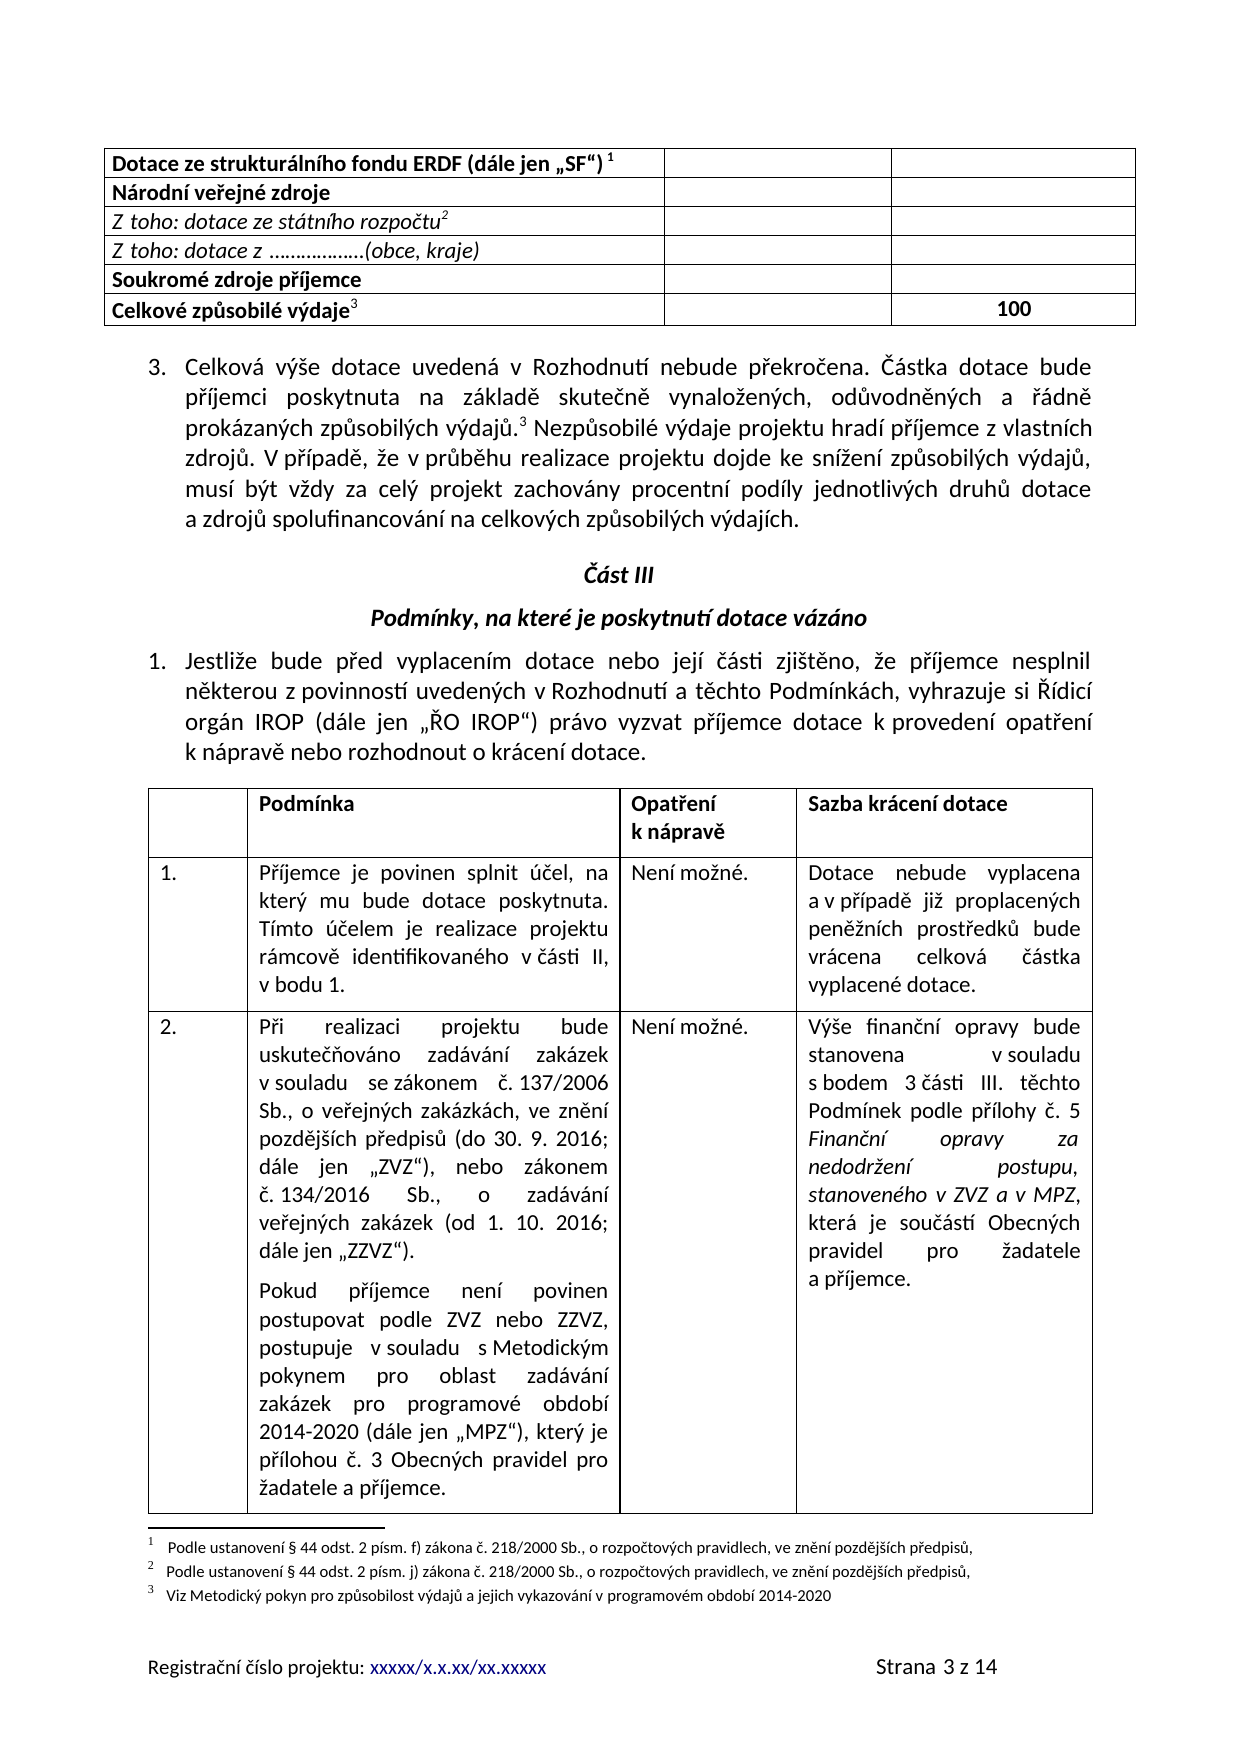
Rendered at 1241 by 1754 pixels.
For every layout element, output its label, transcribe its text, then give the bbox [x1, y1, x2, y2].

table_cell [892, 149, 1135, 177]
table_cell Příjemce je povinen splnit účel, na který mu bude dotace poskytnuta. Tímto účelem je realizace projektu rámcově identifikovaného v části II, v bodu 1. [248, 858, 619, 1011]
table_cell [665, 178, 891, 206]
table_cell Při realizaci projektu bude uskutečňováno zadávání zakázek v souladu se zákonem č. 137/2006 Sb., o veřejných zakázkách, ve znění pozdějších předpisů (do 30. 9. 2016; dále jen „ZVZ“), nebo zákonem č. 134/2016 Sb., o zadávání veřejných zakázek (od 1. 10. 2016; dále jen „ZZVZ“). Pokud příjemce není povinen postupovat podle ZVZ nebo ZZVZ, postupuje v souladu s Metodickým pokynem pro oblast zadávání zakázek pro programové období 2014-2020 (dále jen „MPZ“), který je přílohou č. 3 Obecných pravidel pro žadatele a příjemce. [248, 1012, 619, 1513]
table_cell [892, 178, 1135, 206]
table_cell [665, 265, 891, 293]
table_cell 1. [149, 858, 247, 1011]
table_cell Není možné. [621, 1012, 796, 1513]
table_header [149, 789, 247, 857]
table_cell 2. [149, 1012, 247, 1513]
table_cell [665, 149, 891, 177]
table_cell Soukromé zdroje příjemce [105, 265, 664, 293]
table_cell Celkové způsobilé výdaje [105, 294, 664, 324]
table_cell [665, 207, 891, 235]
list Celková výše dotace uvedená v Rozhodnutí nebude překročena. Částka dotace bude příjemci poskytnuta na základě skutečně vynaložených, odůvodněných a řádně prokázaných způsobilých výdajů.3 Nezpůsobilé výdaje projektu hradí příjemce z vlastních zdrojů. V případě, že v průběhu realizace projektu dojde ke snížení způsobilých výdajů, musí být vždy za celý projekt zachovány procentní podíly jednotlivých druhů dotace a zdrojů spolufinancování na celkových způsobilých výdajích. [148, 351, 1092, 534]
table_cell [892, 207, 1135, 235]
table_header Opatření k nápravě [621, 789, 796, 857]
table_cell Národní veřejné zdroje [105, 178, 664, 206]
table_cell Není možné. [621, 858, 796, 1011]
table_cell Výše finanční opravy bude stanovena v souladu s bodem 3 části III. těchto Podmínek podle přílohy č. 5 Finanční opravy za nedodržení postupu, stanoveného v ZVZ a v MPZ, která je součástí Obecných pravidel pro žadatele a příjemce. [797, 1012, 1092, 1513]
table_cell [665, 236, 891, 264]
table_cell [665, 294, 891, 324]
subtitle Část III [148, 559, 1092, 589]
table_cell Dotace nebude vyplacena a v případě již proplacených peněžních prostředků bude vrácena celková částka vyplacené dotace. [797, 858, 1092, 1011]
list Jestliže bude před vyplacením dotace nebo její části zjištěno, že příjemce nesplnil některou z povinností uvedených v Rozhodnutí a těchto Podmínkách, vyhrazuje si Řídicí orgán IROP (dále jen „ŘO IROP“) právo vyzvat příjemce dotace k provedení opatření k nápravě nebo rozhodnout o krácení dotace. [148, 645, 1092, 767]
table_cell Z toho: dotace ze státního rozpočtu [105, 207, 664, 235]
table_header Sazba krácení dotace [797, 789, 1092, 857]
table_cell Dotace ze strukturálního fondu ERDF (dále jen „SF“) [105, 149, 664, 177]
table_cell Z toho: dotace z ………………(obce, kraje) [105, 236, 664, 264]
subtitle Podmínky, na které je poskytnutí dotace vázáno [148, 602, 1092, 632]
table_header Podmínka [248, 789, 619, 857]
table_cell [892, 265, 1135, 293]
table_cell 100 [892, 294, 1135, 324]
table_cell [892, 236, 1135, 264]
